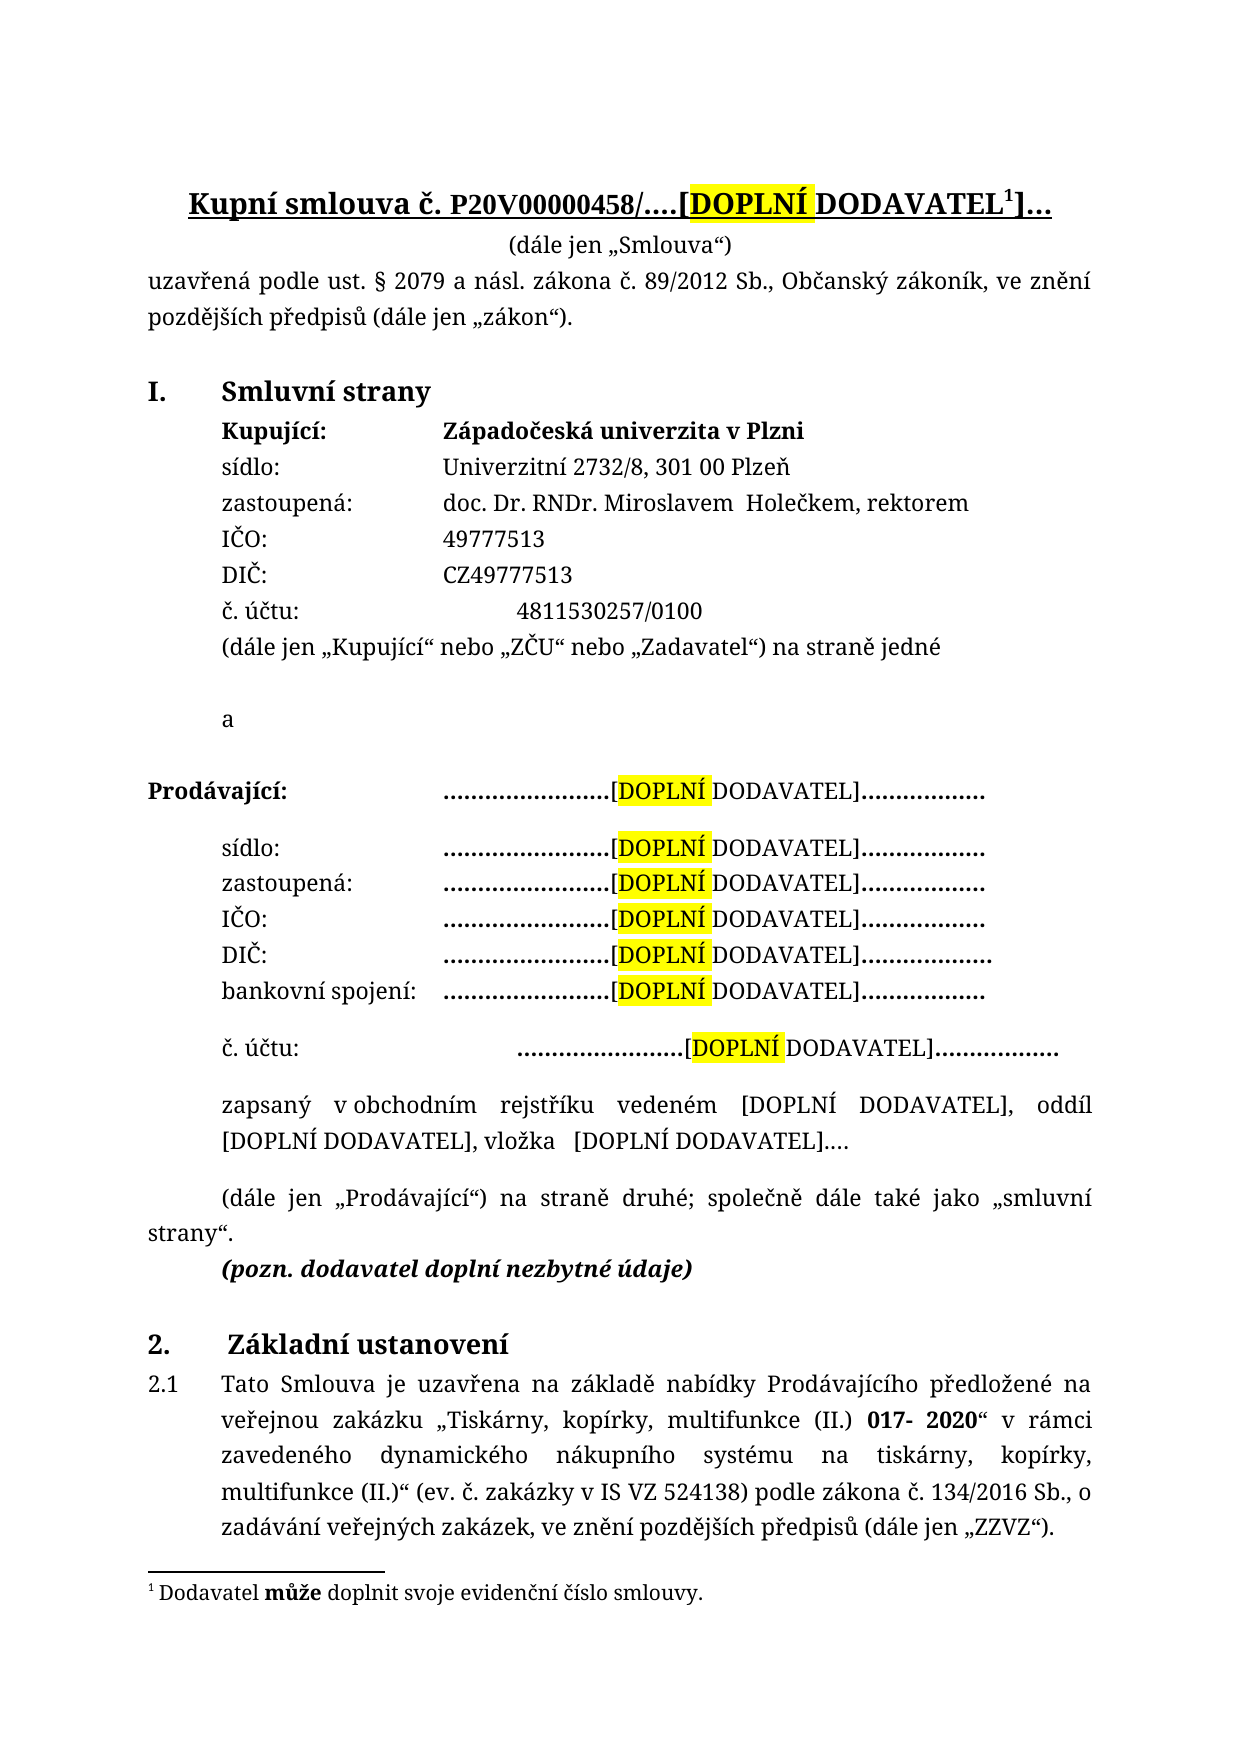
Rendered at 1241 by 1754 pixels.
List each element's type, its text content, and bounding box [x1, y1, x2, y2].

text zastoupená: ……………………[DOPLNÍ DODAVATEL]……………… [221, 867, 1093, 899]
text sídlo: Univerzitní 2732/8, 301 00 Plzeň [221, 451, 1093, 482]
text 2.1 Tato Smlouva je uzavřena na základě nabídky Prodávajícího předložené na veřejnou zakázku „Tiskárny, kopírky, multifunkce (II.) 017- 2020“ v rámci zavedeného dynamického nákupního systému na tiskárny, kopírky, multifunkce (II.)“ (ev. č. zakázky v IS VZ 524138) podle zákona č. 134/2016 Sb., o zadávání veřejných zakázek, ve znění pozdějších předpisů (dále jen „ZZVZ“). [148, 1368, 1093, 1543]
text Kupní smlouva č. P20V00000458/....[DOPLNÍ DODAVATEL]… [148, 183, 1093, 223]
text č. účtu: ……………………[DOPLNÍ DODAVATEL]……………… [785, 1032, 1093, 1063]
text č. účtu: 4811530257/0100 [221, 595, 1093, 626]
text Prodávající: ……………………[DOPLNÍ DODAVATEL]……………… [712, 775, 1093, 806]
text IČO: ……………………[DOPLNÍ DODAVATEL]……………… [712, 903, 1093, 934]
text sídlo: ……………………[DOPLNÍ DODAVATEL]……………… [221, 831, 618, 863]
text zastoupená: doc. Dr. RNDr. Miroslavem Holečkem, rektorem [221, 487, 1093, 518]
text sídlo: ……………………[DOPLNÍ DODAVATEL]……………… [712, 831, 1093, 863]
text a [221, 703, 1093, 734]
text bankovní spojení: ……………………[DOPLNÍ DODAVATEL]……………… [712, 975, 1093, 1006]
text (dále jen „Kupující“ nebo „ZČU“ nebo „Zadavatel“) na straně jedné [221, 631, 1093, 662]
text Kupující: Západočeská univerzita v Plzni [221, 415, 1093, 447]
text uzavřená podle ust. § 2079 a násl. zákona č. 89/2012 Sb., Občanský zákoník, ve znění pozdějších předpisů (dále jen „zákon“). [148, 265, 1093, 332]
text I. Smluvní strany [148, 373, 1093, 410]
text DIČ: ……………………[DOPLNÍ DODAVATEL]………………. [712, 939, 1093, 971]
text (pozn. dodavatel doplní nezbytné údaje) [148, 1253, 1093, 1284]
text DIČ: CZ49777513 [221, 559, 1093, 590]
text Prodávající: ……………………[DOPLNÍ DODAVATEL]……………… [148, 775, 618, 806]
text DIČ: ……………………[DOPLNÍ DODAVATEL]………………. [221, 939, 618, 971]
text č. účtu: ……………………[DOPLNÍ DODAVATEL]……………… [221, 1032, 692, 1063]
text 2. Základní ustanovení [148, 1325, 1093, 1362]
text (dále jen „Smlouva“) [148, 229, 1093, 260]
text (dále jen „Prodávající“) na straně druhé; společně dále také jako „smluvní strany“. [148, 1181, 1093, 1249]
text IČO: ……………………[DOPLNÍ DODAVATEL]……………… [221, 903, 618, 934]
text IČO: 49777513 [221, 523, 1093, 554]
text zapsaný v obchodním rejstříku vedeném [DOPLNÍ DODAVATEL], oddíl [DOPLNÍ DODAVATEL], vložka [DOPLNÍ DODAVATEL].… [221, 1089, 1093, 1156]
text bankovní spojení: ……………………[DOPLNÍ DODAVATEL]……………… [148, 975, 618, 1006]
